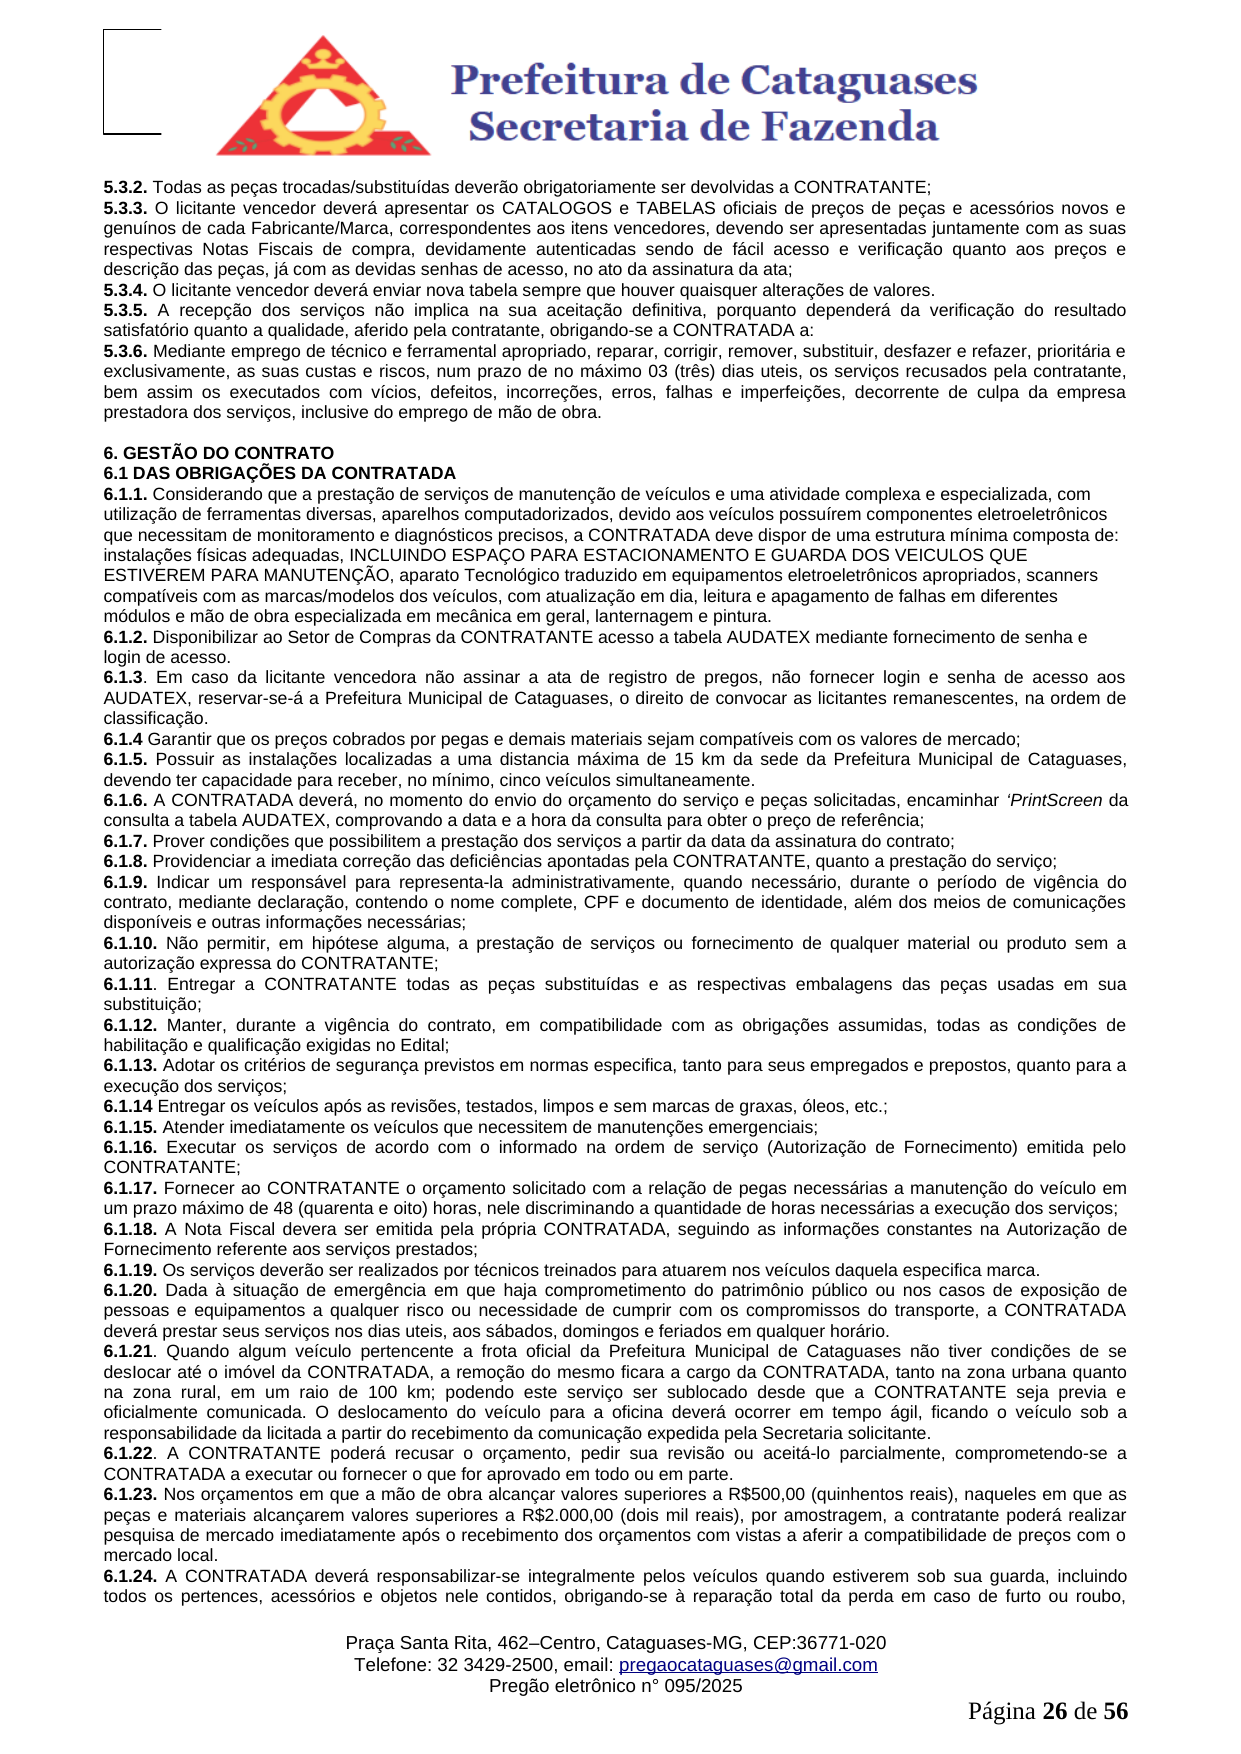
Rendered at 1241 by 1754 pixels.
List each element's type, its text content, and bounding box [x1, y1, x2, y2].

text 6. GESTÃO DO CONTRATO [103, 443, 1128, 463]
text 6.1.6. A CONTRATADA deverá, no momento do envio do orçamento do serviço e peças solicitadas, encaminhar ‘PrintScreen da consulta a tabela AUDATEX, comprovando a data e a hora da consulta para obter o preço de referência; [103, 790, 1128, 831]
text 6.1 DAS OBRIGAÇÕES DA CONTRATADA [103, 463, 1128, 483]
text 6.1.11. Entregar a CONTRATANTE todas as peças substituídas e as respectivas embalagens das peças usadas em sua substituição; [103, 973, 1128, 1014]
text 5.3.3. O licitante vencedor deverá apresentar os CATALOGOS e TABELAS oficiais de preços de peças e acessórios novos e genuínos de cada Fabricante/Marca, correspondentes aos itens vencedores, devendo ser apresentadas juntamente com as suas respectivas Notas Fiscais de compra, devidamente autenticadas sendo de fácil acesso e verificação quanto aos preços e descrição das peças, já com as devidas senhas de acesso, no ato da assinatura da ata; [103, 198, 1128, 279]
text 6.1.23. Nos orçamentos em que a mão de obra alcançar valores superiores a R$500,00 (quinhentos reais), naqueles em que as peças e materiais alcançarem valores superiores a R$2.000,00 (dois mil reais), por amostragem, a contratante poderá realizar pesquisa de mercado imediatamente após o recebimento dos orçamentos com vistas a aferir a compatibilidade de preços com o mercado local. [103, 1484, 1128, 1566]
text 6.1.8. Providenciar a imediata correção das deficiências apontadas pela CONTRATANTE, quanto a prestação do serviço; [103, 851, 1128, 871]
text 5.3.4. O licitante vencedor deverá enviar nova tabela sempre que houver quaisquer alterações de valores. [103, 279, 1128, 300]
text 6.1.16. Executar os serviços de acordo com o informado na ordem de serviço (Autorização de Fornecimento) emitida pelo CONTRATANTE; [103, 1137, 1128, 1178]
text 6.1.14 Entregar os veículos após as revisões, testados, limpos e sem marcas de graxas, óleos, etc.; [103, 1096, 1128, 1116]
text 6.1.12. Manter, durante a vigência do contrato, em compatibilidade com as obrigações assumidas, todas as condições de habilitação e qualificação exigidas no Edital; [103, 1014, 1128, 1055]
text 6.1.13. Adotar os critérios de segurança previstos em normas especifica, tanto para seus empregados e prepostos, quanto para a execução dos serviços; [103, 1055, 1128, 1096]
text 6.1.15. Atender imediatamente os veículos que necessitem de manutenções emergenciais; [103, 1116, 1128, 1137]
text 6.1.18. A Nota Fiscal devera ser emitida pela própria CONTRATADA, seguindo as informações constantes na Autorização de Fornecimento referente aos serviços prestados; [103, 1218, 1128, 1259]
text 6.1.9. Indicar um responsável para representa-la administrativamente, quando necessário, durante o período de vigência do contrato, mediante declaração, contendo o nome complete, CPF e documento de identidade, além dos meios de comunicações disponíveis e outras informações necessárias; [103, 871, 1128, 933]
text 6.1.19. Os serviços deverão ser realizados por técnicos treinados para atuarem nos veículos daquela especifica marca. [103, 1259, 1128, 1280]
text 6.1.10. Não permitir, em hipótese alguma, a prestação de serviços ou fornecimento de qualquer material ou produto sem a autorização expressa do CONTRATANTE; [103, 933, 1128, 973]
text 5.3.6. Mediante emprego de técnico e ferramental apropriado, reparar, corrigir, remover, substituir, desfazer e refazer, prioritária e exclusivamente, as suas custas e riscos, num prazo de no máximo 03 (três) dias uteis, os serviços recusados pela contratante, bem assim os executados com vícios, defeitos, incorreções, erros, falhas e imperfeições, decorrente de culpa da empresa prestadora dos serviços, inclusive do emprego de mão de obra. [103, 341, 1128, 422]
text 6.1.3. Em caso da licitante vencedora não assinar a ata de registro de pregos, não fornecer login e senha de acesso aos AUDATEX, reservar-se-á a Prefeitura Municipal de Cataguases, o direito de convocar as licitantes remanescentes, na ordem de classificação. [103, 667, 1128, 728]
text 6.1.7. Prover condições que possibilitem a prestação dos serviços a partir da data da assinatura do contrato; [103, 831, 1128, 851]
text 5.3.2. Todas as peças trocadas/substituídas deverão obrigatoriamente ser devolvidas a CONTRATANTE; [103, 177, 1128, 198]
text 6.1.5. Possuir as instalações localizadas a uma distancia máxima de 15 km da sede da Prefeitura Municipal de Cataguases, devendo ter capacidade para receber, no mínimo, cinco veículos simultaneamente. [103, 749, 1128, 790]
text 6.1.22. A CONTRATANTE poderá recusar o orçamento, pedir sua revisão ou aceitá-lo parcialmente, comprometendo-se a CONTRATADA a executar ou fornecer o que for aprovado em todo ou em parte. [103, 1443, 1128, 1484]
text 6.1.4 Garantir que os preços cobrados por pegas e demais materiais sejam compatíveis com os valores de mercado; [103, 728, 1128, 749]
text 5.3.5. A recepção dos serviços não implica na sua aceitação definitiva, porquanto dependerá da verificação do resultado satisfatório quanto a qualidade, aferido pela contratante, obrigando-se a CONTRATADA a: [103, 300, 1128, 341]
text 6.1.2. Disponibilizar ao Setor de Compras da CONTRATANTE acesso a tabela AUDATEX mediante fornecimento de senha e login de acesso. [103, 626, 1128, 667]
text 6.1.20. Dada à situação de emergência em que haja comprometimento do patrimônio público ou nos casos de exposição de pessoas e equipamentos a qualquer risco ou necessidade de cumprir com os compromissos do transporte, a CONTRATADA deverá prestar seus serviços nos dias uteis, aos sábados, domingos e feriados em qualquer horário. [103, 1280, 1128, 1341]
text 6.1.17. Fornecer ao CONTRATANTE o orçamento solicitado com a relação de pegas necessárias a manutenção do veículo em um prazo máximo de 48 (quarenta e oito) horas, nele discriminando a quantidade de horas necessárias a execução dos serviços; [103, 1178, 1128, 1218]
picture [161, 29, 1071, 177]
text 6.1.21. Quando algum veículo pertencente a frota oficial da Prefeitura Municipal de Cataguases não tiver condições de se desIocar até o imóvel da CONTRATADA, a remoção do mesmo ficara a cargo da CONTRATADA, tanto na zona urbana quanto na zona rural, em um raio de 100 km; podendo este serviço ser sublocado desde que a CONTRATANTE seja previa e oficialmente comunicada. O deslocamento do veículo para a oficina deverá ocorrer em tempo ágil, ficando o veículo sob a responsabilidade da licitada a partir do recebimento da comunicação expedida pela Secretaria solicitante. [103, 1341, 1128, 1443]
text 6.1.1. Considerando que a prestação de serviços de manutenção de veículos e uma atividade complexa e especializada, com utilização de ferramentas diversas, aparelhos computadorizados, devido aos veículos possuírem componentes eletroeletrônicos que necessitam de monitoramento e diagnósticos precisos, a CONTRATADA deve dispor de uma estrutura mínima composta de: instalações físicas adequadas, INCLUINDO ESPAÇO PARA ESTACIONAMENTO E GUARDA DOS VEICULOS QUE ESTIVEREM PARA MANUTENÇÃO, aparato Tecnológico traduzido em equipamentos eletroeletrônicos apropriados, scanners compatíveis com as marcas/modelos dos veículos, com atualização em dia, leitura e apagamento de falhas em diferentes módulos e mão de obra especializada em mecânica em geral, lanternagem e pintura. [103, 483, 1128, 626]
